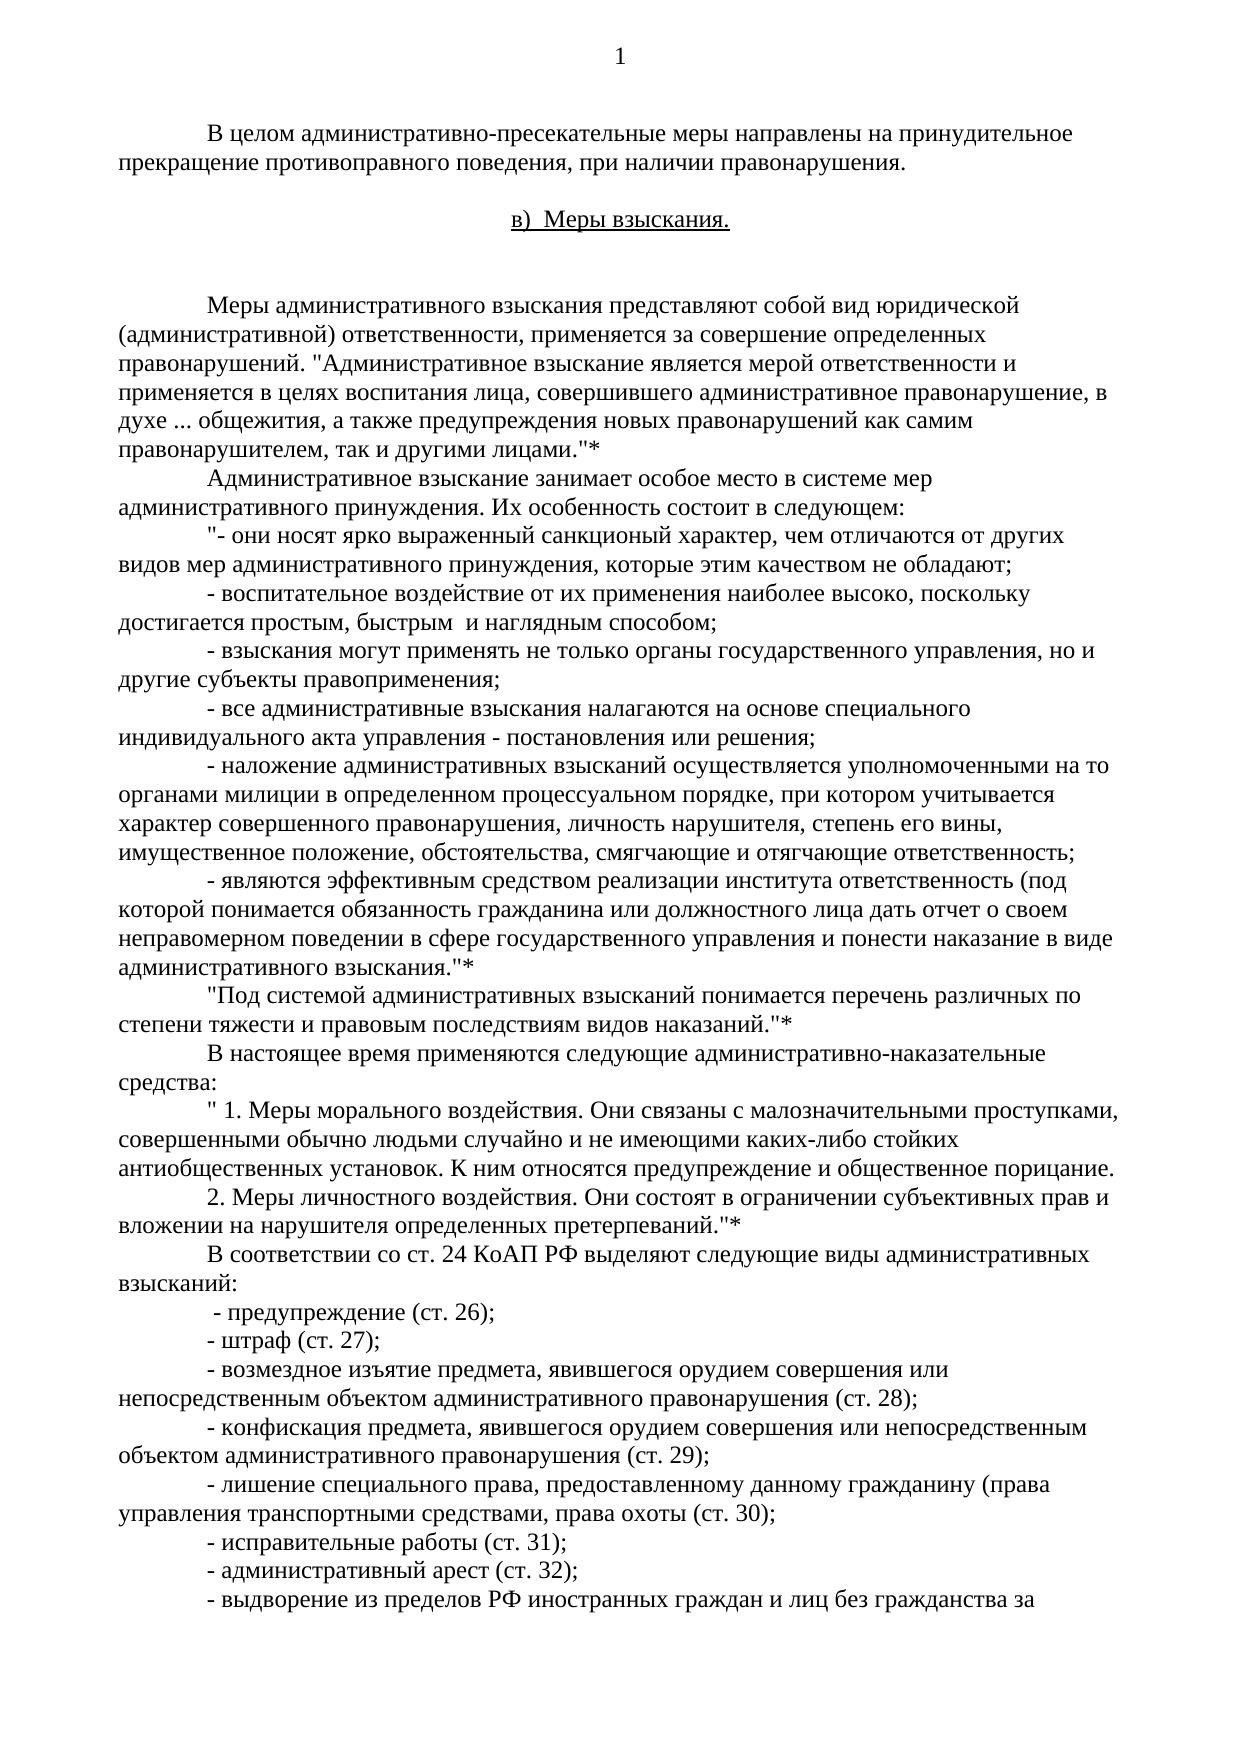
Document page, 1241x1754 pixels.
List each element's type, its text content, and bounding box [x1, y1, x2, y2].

text в) Меры взыскания. [118, 204, 1122, 233]
text Меры административного взыскания представляют собой вид юридической (административной) ответственности, применяется за совершение определенных правонарушений. "Административное взыскание является мерой ответственности и применяется в целях воспитания лица, совершившего административное правонарушение, в духе ... общежития, а также предупреждения новых правонарушений как самим правонарушителем, так и другими лицами."* [118, 291, 1122, 463]
text - конфискация предмета, явившегося орудием совершения или непосредственным объектом административного правонарушения (ст. 29); [118, 1412, 1122, 1469]
text - лишение специального права, предоставленному данному гражданину (права управления транспортными средствами, права охоты (ст. 30); [118, 1469, 1122, 1527]
text - все административные взыскания налагаются на основе специального индивидуального акта управления - постановления или решения; [118, 693, 1122, 751]
text Административное взыскание занимает особое место в системе мер административного принуждения. Их особенность состоит в следующем: [118, 463, 1122, 521]
text " 1. Меры морального воздействия. Они связаны с малозначительными проступками, совершенными обычно людьми случайно и не имеющими каких-либо стойких антиобщественных установок. К ним относятся предупреждение и общественное порицание. [118, 1096, 1122, 1182]
text "- они носят ярко выраженный санкционый характер, чем отличаются от других видов мер административного принуждения, которые этим качеством не обладают; [118, 521, 1122, 578]
text - взыскания могут применять не только органы государственного управления, но и другие субъекты правоприменения; [118, 636, 1122, 693]
text - штраф (ст. 27); [118, 1326, 1122, 1354]
text - административный арест (ст. 32); [118, 1556, 1122, 1584]
text В целом административно-пресекательные меры направлены на принудительное прекращение противоправного поведения, при наличии правонарушения. [118, 118, 1122, 176]
text В настоящее время применяются следующие административно-наказательные средства: [118, 1038, 1122, 1096]
text - являются эффективным средством реализации института ответственность (под которой понимается обязанность гражданина или должностного лица дать отчет о своем неправомерном поведении в сфере государственного управления и понести наказание в виде административного взыскания."* [118, 866, 1122, 981]
text В соответствии со ст. 24 КоАП РФ выделяют следующие виды административных взысканий: [118, 1239, 1122, 1297]
text - воспитательное воздействие от их применения наиболее высоко, поскольку достигается простым, быстрым и наглядным способом; [118, 578, 1122, 636]
text "Под системой административных взысканий понимается перечень различных по степени тяжести и правовым последствиям видов наказаний."* [118, 981, 1122, 1038]
text 2. Меры личностного воздействия. Они состоят в ограничении субъективных прав и вложении на нарушителя определенных претерпеваний."* [118, 1182, 1122, 1239]
text - предупреждение (ст. 26); [118, 1297, 1122, 1326]
text - наложение административных взысканий осуществляется уполномоченными на то органами милиции в определенном процессуальном порядке, при котором учитывается характер совершенного правонарушения, личность нарушителя, степень его вины, имущественное положение, обстоятельства, смягчающие и отягчающие ответственность; [118, 751, 1122, 866]
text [118, 1584, 1122, 1613]
text - исправительные работы (ст. 31); [118, 1527, 1122, 1556]
text - возмездное изъятие предмета, явившегося орудием совершения или непосредственным объектом административного правонарушения (ст. 28); [118, 1354, 1122, 1412]
